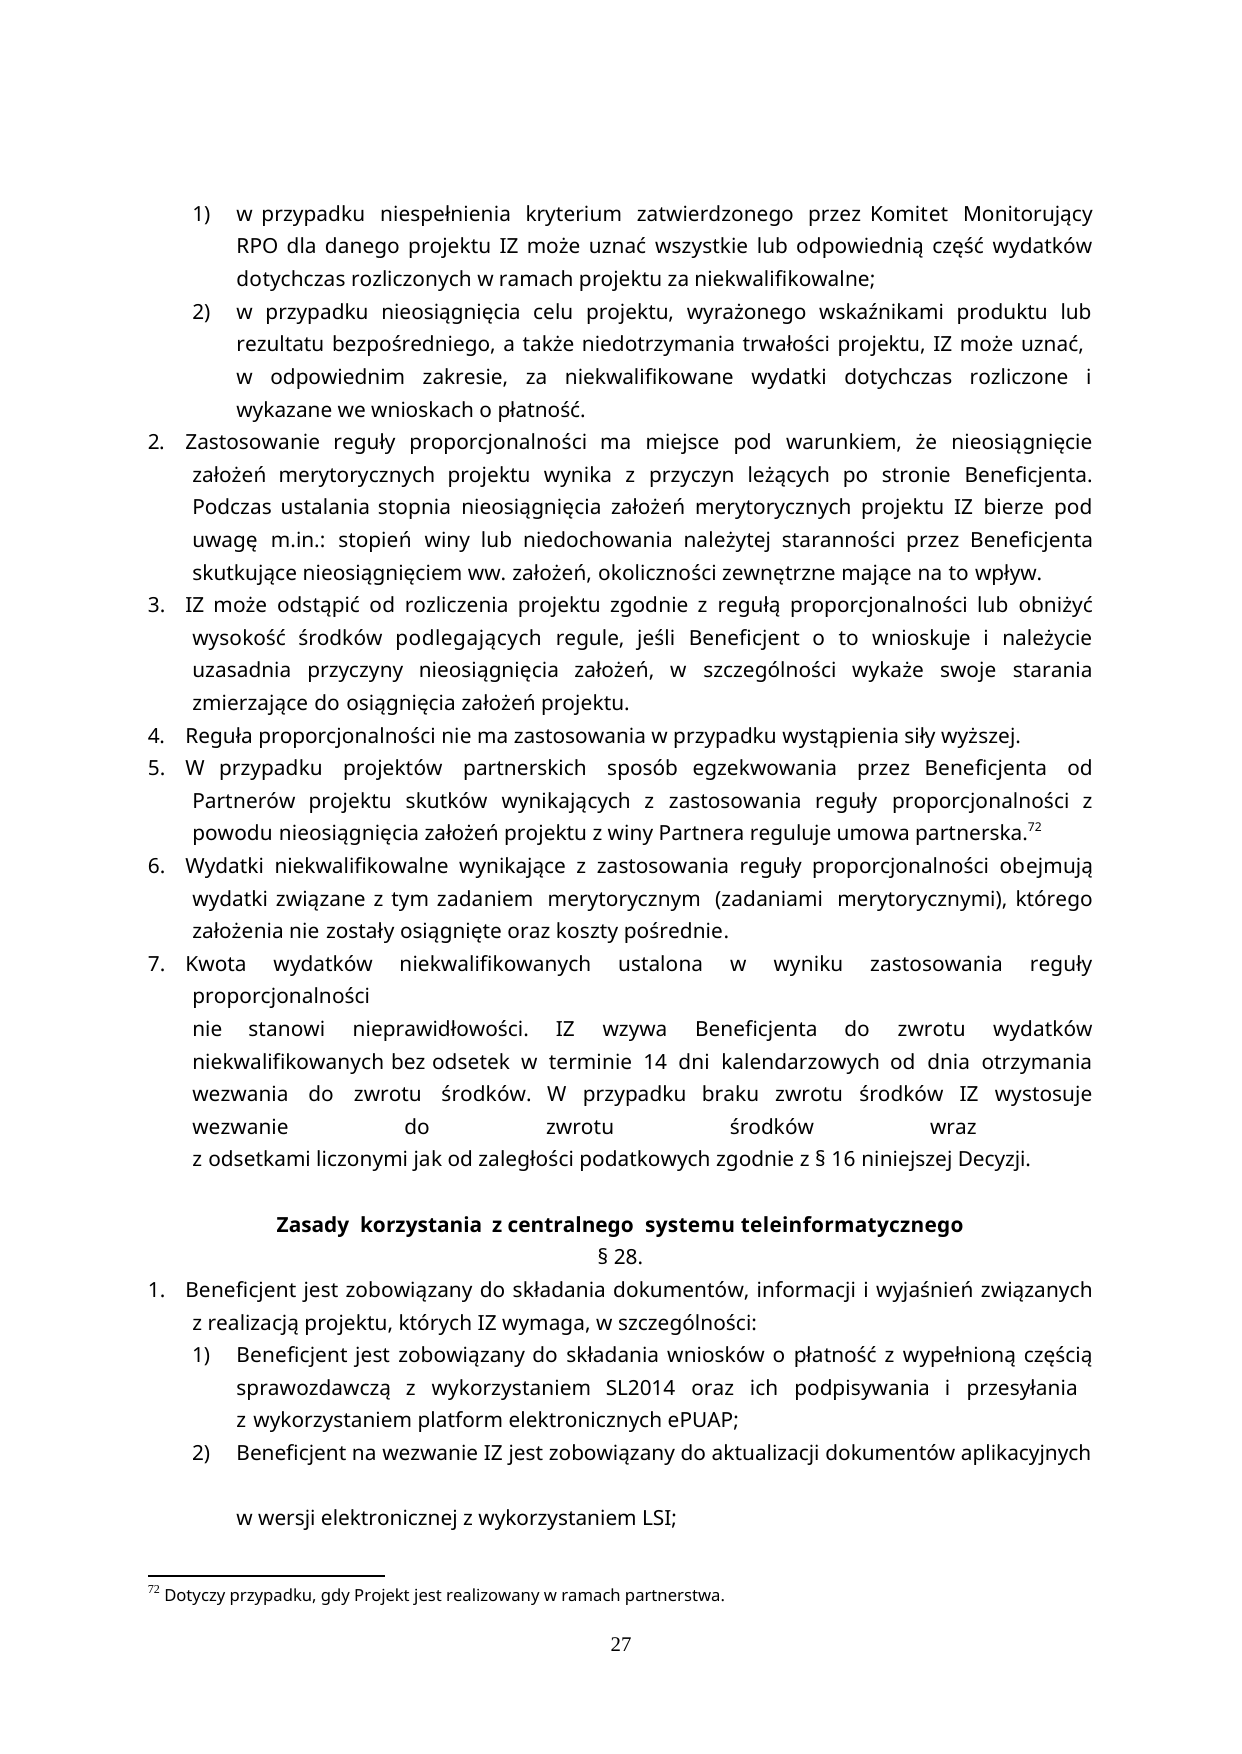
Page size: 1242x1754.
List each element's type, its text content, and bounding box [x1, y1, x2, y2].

list IZ może odstąpić od rozliczenia projektu zgodnie z regułą proporcjonalności lub obniżyć wysokość środków podlegających regule, jeśli Beneficjent o to wnioskuje i należycie uzasadnia przyczyny nieosiągnięcia założeń, w szczególności wykaże swoje starania zmierzające do osiągnięcia założeń projektu. [148, 590, 1093, 717]
text § 28. [148, 1242, 1093, 1271]
list Beneficjent jest zobowiązany do składania dokumentów, informacji i wyjaśnień związanych z realizacją projektu, których IZ wymaga, w szczególności: [148, 1275, 1093, 1336]
text Zasady korzystania z centralnego systemu teleinformatycznego [148, 1210, 1093, 1238]
list Kwota wydatków niekwalifikowanych ustalona w wyniku zastosowania reguły proporcjonalności nie stanowi nieprawidłowości. IZ wzywa Beneficjenta do zwrotu wydatków niekwalifikowanych bez odsetek w terminie 14 dni kalendarzowych od dnia otrzymania wezwania do zwrotu środków. W przypadku braku zwrotu środków IZ wystosuje wezwanie do zwrotu środków wraz z odsetkami liczonymi jak od zaległości podatkowych zgodnie z § 16 niniejszej Decyzji. [148, 949, 1093, 1173]
list Wydatki niekwalifikowalne wynikające z zastosowania reguły proporcjonalności obejmują wydatki związane z tym zadaniem merytorycznym (zadaniami merytorycznymi), którego założenia nie zostały osiągnięte oraz koszty pośrednie. [148, 851, 1093, 945]
list w przypadku niespełnienia kryterium zatwierdzonego przez Komitet Monitorujący RPO dla danego projektu IZ może uznać wszystkie lub odpowiednią część wydatków dotychczas rozliczonych w ramach projektu za niekwalifikowalne; [192, 199, 1093, 293]
list w przypadku nieosiągnięcia celu projektu, wyrażonego wskaźnikami produktu lub rezultatu bezpośredniego, a także niedotrzymania trwałości projektu, IZ może uznać, w odpowiednim zakresie, za niekwalifikowane wydatki dotychczas rozliczone i wykazane we wnioskach o płatność. [192, 297, 1093, 423]
list Reguła proporcjonalności nie ma zastosowania w przypadku wystąpienia siły wyższej. [148, 721, 1093, 749]
list Beneficjent jest zobowiązany do składania wniosków o płatność z wypełnioną częścią sprawozdawczą z wykorzystaniem SL2014 oraz ich podpisywania i przesyłania z wykorzystaniem platform elektronicznych ePUAP; [192, 1340, 1093, 1434]
list Zastosowanie reguły proporcjonalności ma miejsce pod warunkiem, że nieosiągnięcie założeń merytorycznych projektu wynika z przyczyn leżących po stronie Beneficjenta. Podczas ustalania stopnia nieosiągnięcia założeń merytorycznych projektu IZ bierze pod uwagę m.in.: stopień winy lub niedochowania należytej staranności przez Beneficjenta skutkujące nieosiągnięciem ww. założeń, okoliczności zewnętrzne mające na to wpływ. [148, 427, 1093, 586]
list Beneficjent na wezwanie IZ jest zobowiązany do aktualizacji dokumentów aplikacyjnych w wersji elektronicznej z wykorzystaniem LSI; [192, 1438, 1093, 1532]
list W przypadku projektów partnerskich sposób egzekwowania przez Beneficjenta od Partnerów projektu skutków wynikających z zastosowania reguły proporcjonalności z powodu nieosiągnięcia założeń projektu z winy Partnera reguluje umowa partnerska. [148, 753, 1093, 847]
